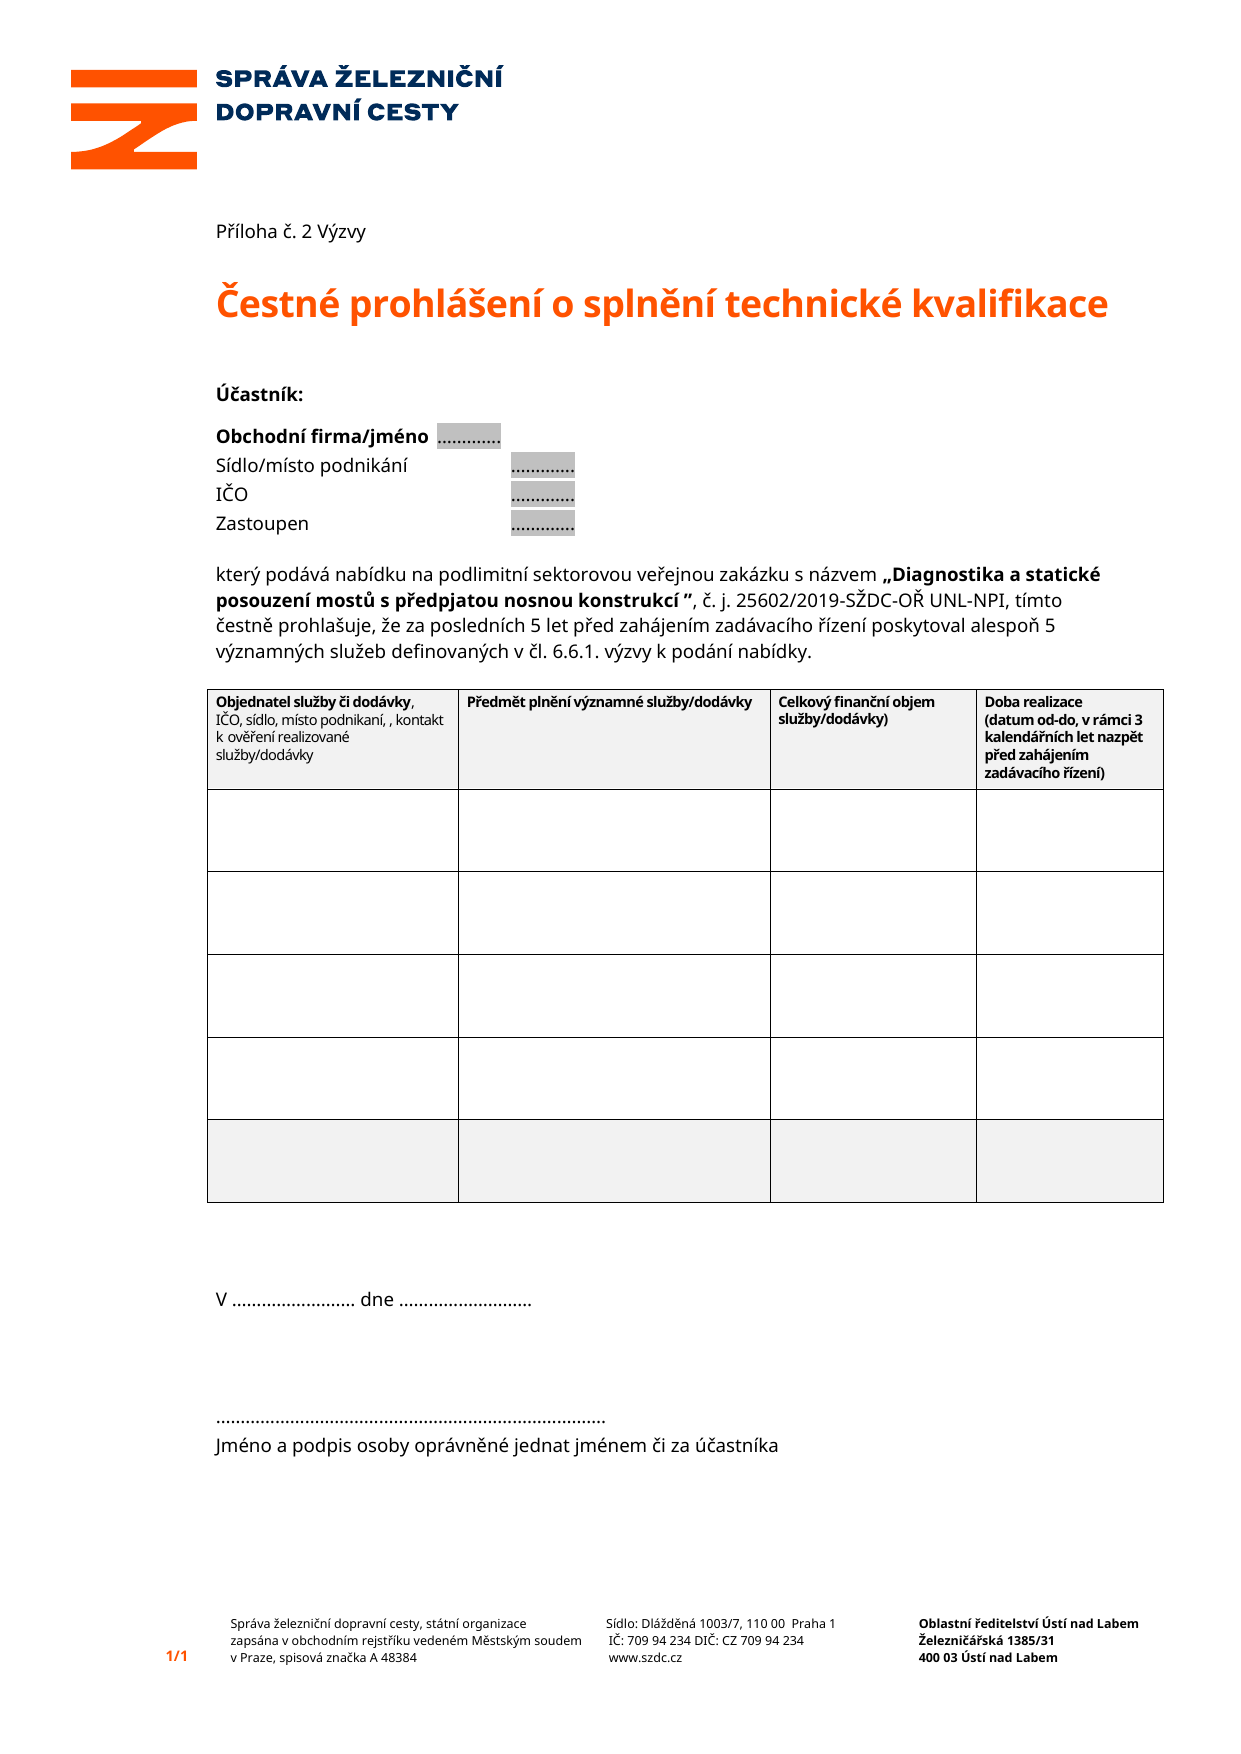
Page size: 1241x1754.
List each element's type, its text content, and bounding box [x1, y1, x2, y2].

text který podává nabídku na podlimitní sektorovou veřejnou zakázku s názvem „Diagnostika a statické posouzení mostů s předpjatou nosnou konstrukcí ”, č. j. 25602/2019-SŽDC-OŘ UNL-NPI, tímto čestně prohlašuje, že za posledních 5 let před zahájením zadávacího řízení poskytoval alespoň 5 významných služeb definovaných v čl. 6.6.1. výzvy k podání nabídky. [216, 562, 1122, 664]
table_header Objednatel služby či dodávky, IČO, sídlo, místo podnikaní, , kontakt k ověření realizované služby/dodávky [208, 690, 458, 788]
text ……………………………………………………………………. [216, 1399, 1121, 1429]
table_cell [208, 1038, 458, 1119]
table_cell [208, 872, 458, 954]
table_header Celkový finanční objem služby/dodávky) [771, 690, 976, 788]
table_header Doba realizace (datum od-do, v rámci 3 kalendářních let nazpět před zahájením zadávacího řízení) [977, 690, 1163, 788]
table_cell [771, 1120, 976, 1202]
table_cell [208, 1120, 458, 1202]
table_cell [977, 1120, 1163, 1202]
table_cell [771, 955, 976, 1037]
table_cell [459, 790, 770, 871]
text Jméno a podpis osoby oprávněné jednat jménem či za účastníka [216, 1429, 1121, 1458]
table_cell [208, 790, 458, 871]
table_cell [977, 790, 1163, 871]
table_cell [459, 1038, 770, 1119]
table_cell [977, 955, 1163, 1037]
text Zastoupen …………. [216, 507, 1122, 536]
text Příloha č. 2 Výzvy [216, 218, 1122, 244]
table_cell [459, 1120, 770, 1202]
table_cell [771, 1038, 976, 1119]
table_cell [771, 790, 976, 871]
table_cell [459, 955, 770, 1037]
table_header Předmět plnění významné služby/dodávky [459, 690, 770, 788]
table_cell [977, 872, 1163, 954]
text IČO …………. [216, 478, 1122, 507]
text Sídlo/místo podnikání …………. [216, 449, 1122, 478]
subtitle Čestné prohlášení o splnění technické kvalifikace [216, 277, 1122, 328]
table_cell [771, 872, 976, 954]
text V ………………….… dne ……………………… [216, 1283, 1121, 1312]
text Účastník: [216, 377, 1122, 408]
table_cell [977, 1038, 1163, 1119]
table_cell [459, 872, 770, 954]
table_cell [208, 955, 458, 1037]
text Obchodní firma/jméno …………. [216, 420, 1122, 449]
